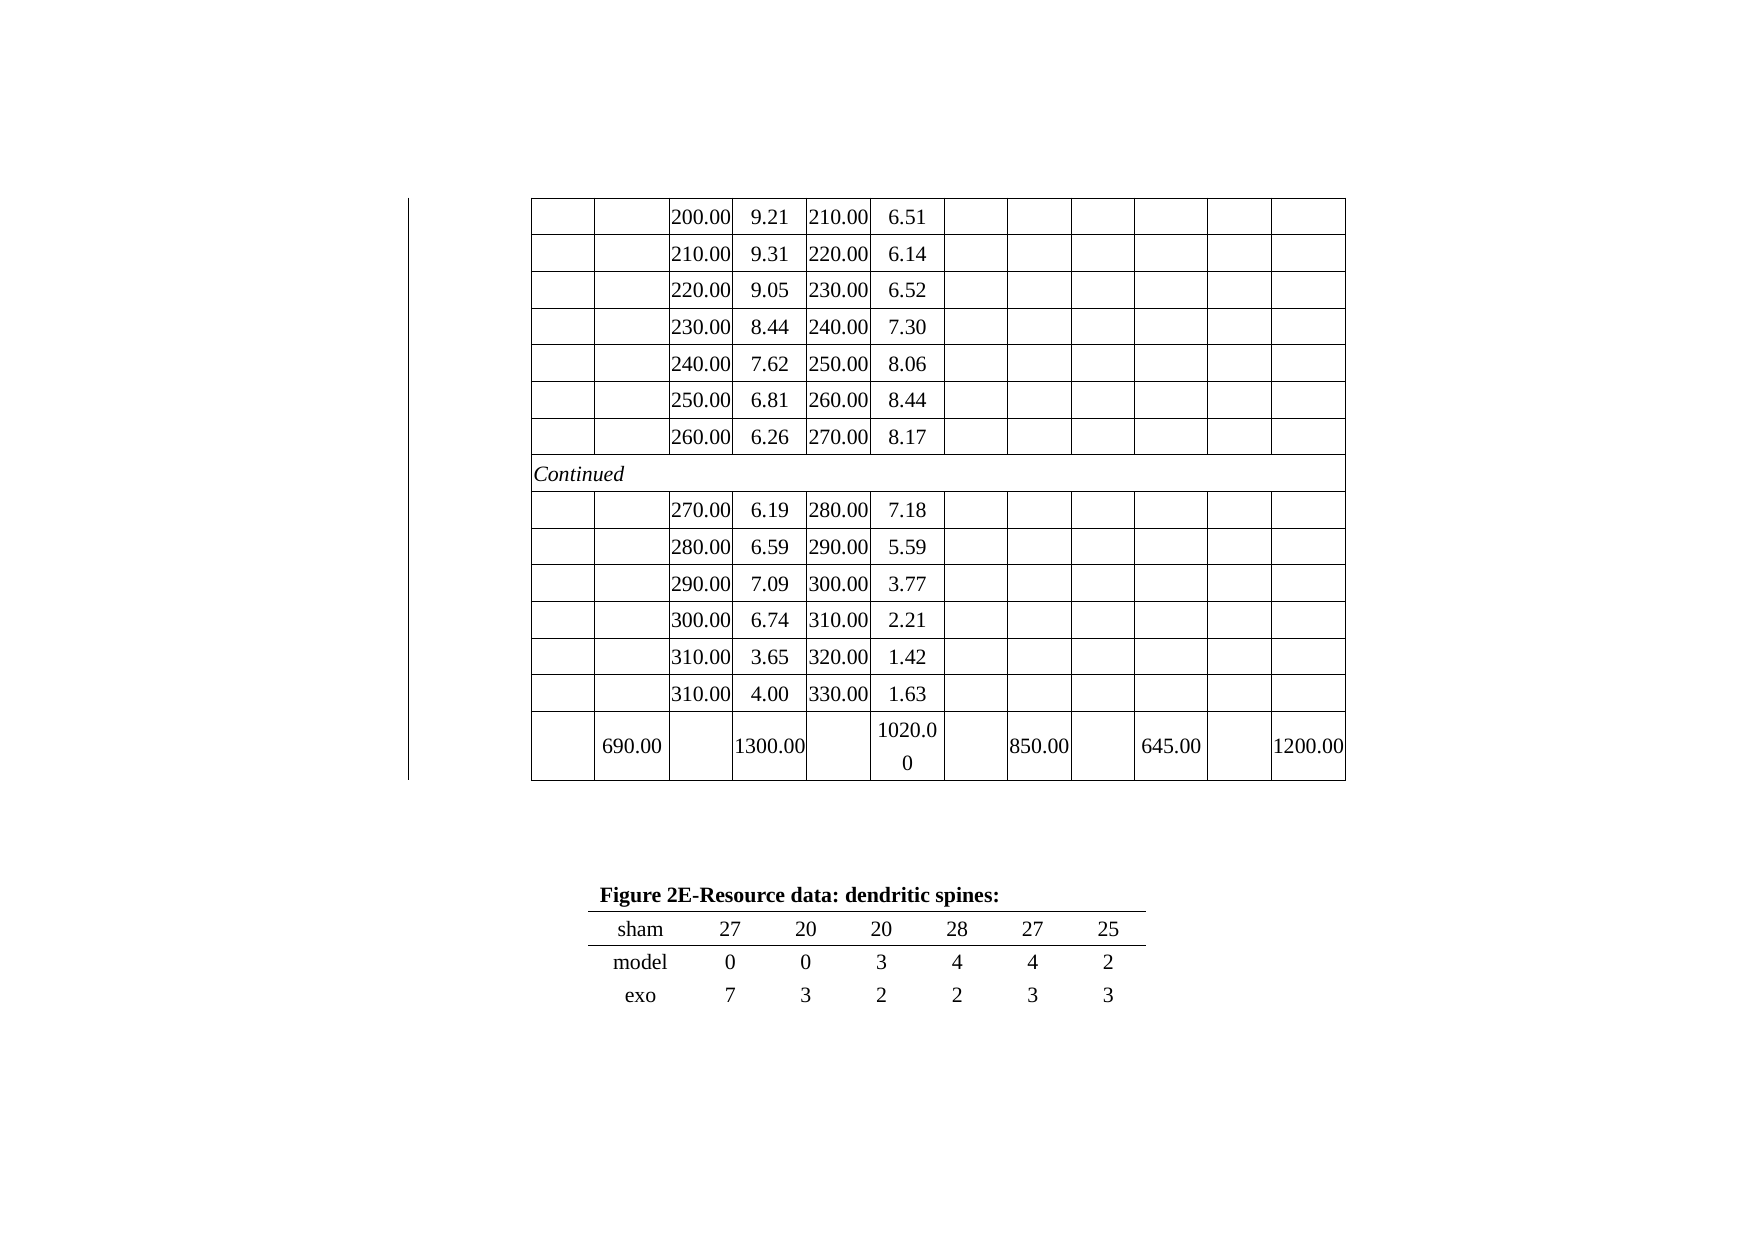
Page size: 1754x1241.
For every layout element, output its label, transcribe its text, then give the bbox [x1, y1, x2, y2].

table_cell [1072, 309, 1134, 344]
table_cell [1135, 492, 1207, 528]
table_cell [945, 529, 1007, 564]
table_cell [595, 419, 669, 454]
table_cell 7.09 [733, 565, 806, 601]
table_cell 0 [692, 946, 768, 978]
table_cell [1008, 235, 1071, 271]
table_cell 4.00 [733, 675, 806, 711]
table_cell 1.42 [871, 639, 944, 674]
table_cell [945, 272, 1007, 308]
table_cell [1272, 529, 1345, 564]
table_cell 290.00 [807, 529, 870, 564]
table_cell [1008, 345, 1071, 381]
table_cell 27 [692, 912, 768, 945]
table_cell [1072, 565, 1134, 601]
table_cell [1208, 639, 1271, 674]
table_cell [532, 272, 594, 308]
table_cell 230.00 [670, 309, 732, 344]
table_cell [1208, 712, 1271, 780]
table_cell 1200.00 [1272, 712, 1345, 780]
table_cell [1072, 419, 1134, 454]
table_cell [1008, 675, 1071, 711]
table_cell 270.00 [670, 492, 732, 528]
table_cell [1072, 345, 1134, 381]
table_cell [1208, 382, 1271, 418]
table_cell exo [588, 978, 692, 1011]
table_cell [595, 235, 669, 271]
table_cell [1208, 529, 1271, 564]
table_cell 250.00 [670, 382, 732, 418]
table_cell [1208, 345, 1271, 381]
table_cell 220.00 [807, 235, 870, 271]
table_cell [1072, 602, 1134, 638]
table_cell 310.00 [670, 675, 732, 711]
table_cell 310.00 [807, 602, 870, 638]
table_cell [595, 639, 669, 674]
table_cell [1008, 639, 1071, 674]
table_cell [1135, 382, 1207, 418]
table_cell 0 [768, 946, 843, 978]
table_cell [1008, 382, 1071, 418]
table_cell [532, 602, 594, 638]
table_cell [945, 675, 1007, 711]
table_cell [532, 199, 594, 234]
table_cell [1135, 309, 1207, 344]
table_cell 300.00 [807, 565, 870, 601]
table_cell [595, 382, 669, 418]
table_cell 645.00 [1135, 712, 1207, 780]
table_cell [945, 602, 1007, 638]
table_cell 6.14 [871, 235, 944, 271]
table_cell [945, 712, 1007, 780]
table_cell 7.30 [871, 309, 944, 344]
table_cell [1208, 602, 1271, 638]
table_cell [807, 712, 870, 780]
table_cell [1272, 602, 1345, 638]
table_cell [1208, 309, 1271, 344]
table_header Figure 2E-Resource data: dendritic spines: [588, 879, 1146, 911]
table_cell [1135, 345, 1207, 381]
table_cell [1008, 309, 1071, 344]
table_cell 310.00 [670, 639, 732, 674]
table_cell 6.74 [733, 602, 806, 638]
table_cell [1135, 529, 1207, 564]
table_cell Continued [532, 455, 1345, 491]
table_cell 6.51 [871, 199, 944, 234]
table_cell 5.59 [871, 529, 944, 564]
table_cell [945, 199, 1007, 234]
table_cell [595, 309, 669, 344]
table_cell [670, 712, 732, 780]
table_cell [945, 419, 1007, 454]
table_cell 690.00 [595, 712, 669, 780]
table_cell [945, 345, 1007, 381]
table_cell [532, 235, 594, 271]
table_cell [595, 492, 669, 528]
table_cell [1072, 382, 1134, 418]
table_cell 3.65 [733, 639, 806, 674]
table_cell [1272, 272, 1345, 308]
table_cell [1208, 419, 1271, 454]
table_cell [595, 565, 669, 601]
table_cell [1272, 675, 1345, 711]
table_cell [1008, 492, 1071, 528]
table_cell [532, 345, 594, 381]
table_cell [945, 492, 1007, 528]
table_cell 6.26 [733, 419, 806, 454]
table_cell model [588, 946, 692, 978]
table_cell 28 [919, 912, 995, 945]
table_cell [1008, 529, 1071, 564]
table_cell 300.00 [670, 602, 732, 638]
table_cell [1272, 199, 1345, 234]
table_cell [1135, 235, 1207, 271]
table_cell [595, 602, 669, 638]
table_cell 3 [995, 978, 1070, 1011]
table_cell [1072, 529, 1134, 564]
table_cell 6.59 [733, 529, 806, 564]
table_cell 4 [919, 946, 995, 978]
table_cell 8.06 [871, 345, 944, 381]
table_cell 2 [919, 978, 995, 1011]
table_cell [1208, 565, 1271, 601]
table_cell 280.00 [807, 492, 870, 528]
table_cell [1272, 235, 1345, 271]
table_cell 1020.00 [871, 712, 944, 780]
table_cell [595, 199, 669, 234]
table_cell 210.00 [807, 199, 870, 234]
table_cell 210.00 [670, 235, 732, 271]
table_cell [945, 309, 1007, 344]
table_cell [1208, 675, 1271, 711]
table_cell [532, 639, 594, 674]
table_cell [1135, 272, 1207, 308]
table_cell [532, 675, 594, 711]
table_cell 320.00 [807, 639, 870, 674]
table_cell [945, 565, 1007, 601]
table_cell 8.44 [733, 309, 806, 344]
table_cell 9.05 [733, 272, 806, 308]
table_cell [1135, 602, 1207, 638]
table_cell 280.00 [670, 529, 732, 564]
table_cell [1135, 419, 1207, 454]
table_cell [1008, 272, 1071, 308]
table_cell [595, 345, 669, 381]
table_cell [595, 675, 669, 711]
table_cell 2 [844, 978, 919, 1011]
table_cell [1135, 639, 1207, 674]
table_cell 2.21 [871, 602, 944, 638]
table_cell [532, 382, 594, 418]
table_cell 6.81 [733, 382, 806, 418]
table_cell 850.00 [1008, 712, 1071, 780]
table_cell [1272, 565, 1345, 601]
table_cell [532, 712, 594, 780]
table_cell [1072, 675, 1134, 711]
table_cell 230.00 [807, 272, 870, 308]
table_cell 20 [844, 912, 919, 945]
table_cell [1272, 382, 1345, 418]
table_cell [1008, 419, 1071, 454]
table_cell 3 [768, 978, 843, 1011]
table_cell [1135, 675, 1207, 711]
table_cell [945, 639, 1007, 674]
table_cell 260.00 [670, 419, 732, 454]
table_cell [595, 529, 669, 564]
table_cell 260.00 [807, 382, 870, 418]
table_cell 7.18 [871, 492, 944, 528]
table_cell 3 [844, 946, 919, 978]
table_cell [1208, 199, 1271, 234]
table_cell 9.31 [733, 235, 806, 271]
table_cell 270.00 [807, 419, 870, 454]
table_cell [1272, 309, 1345, 344]
table_cell [1072, 235, 1134, 271]
table_cell [1072, 492, 1134, 528]
table_cell [1208, 272, 1271, 308]
table_cell sham [588, 912, 692, 945]
table_cell 220.00 [670, 272, 732, 308]
table_cell [532, 419, 594, 454]
table_cell [1072, 712, 1134, 780]
table_cell 2 [1070, 946, 1146, 978]
table_cell 3 [1070, 978, 1146, 1011]
table_cell [1272, 345, 1345, 381]
table_cell [532, 492, 594, 528]
table_cell [1135, 565, 1207, 601]
table_cell 6.52 [871, 272, 944, 308]
table_cell 8.44 [871, 382, 944, 418]
table_cell 20 [768, 912, 843, 945]
table_cell 9.21 [733, 199, 806, 234]
table_cell [945, 235, 1007, 271]
table_cell 25 [1070, 912, 1146, 945]
table_cell [1072, 639, 1134, 674]
table_cell [1008, 199, 1071, 234]
table_cell [532, 529, 594, 564]
table_cell [1135, 199, 1207, 234]
table_cell 200.00 [670, 199, 732, 234]
table_cell 1.63 [871, 675, 944, 711]
table_cell [1208, 492, 1271, 528]
table_cell 240.00 [807, 309, 870, 344]
table_cell 240.00 [670, 345, 732, 381]
table_cell [1208, 235, 1271, 271]
table_cell 3.77 [871, 565, 944, 601]
table_cell [1272, 419, 1345, 454]
table_cell 6.19 [733, 492, 806, 528]
table_cell 27 [995, 912, 1070, 945]
table_cell [1072, 199, 1134, 234]
table_cell 7 [692, 978, 768, 1011]
table_cell 7.62 [733, 345, 806, 381]
table_cell [1272, 492, 1345, 528]
table_cell 4 [995, 946, 1070, 978]
table_cell [595, 272, 669, 308]
table_cell 250.00 [807, 345, 870, 381]
table_cell [945, 382, 1007, 418]
table_cell [1008, 602, 1071, 638]
table_cell [1008, 565, 1071, 601]
table_cell [532, 309, 594, 344]
table_cell [1272, 639, 1345, 674]
table_cell 1300.00 [733, 712, 806, 780]
table_cell 8.17 [871, 419, 944, 454]
table_cell [532, 565, 594, 601]
table_cell 330.00 [807, 675, 870, 711]
table_cell 290.00 [670, 565, 732, 601]
table_cell [1072, 272, 1134, 308]
